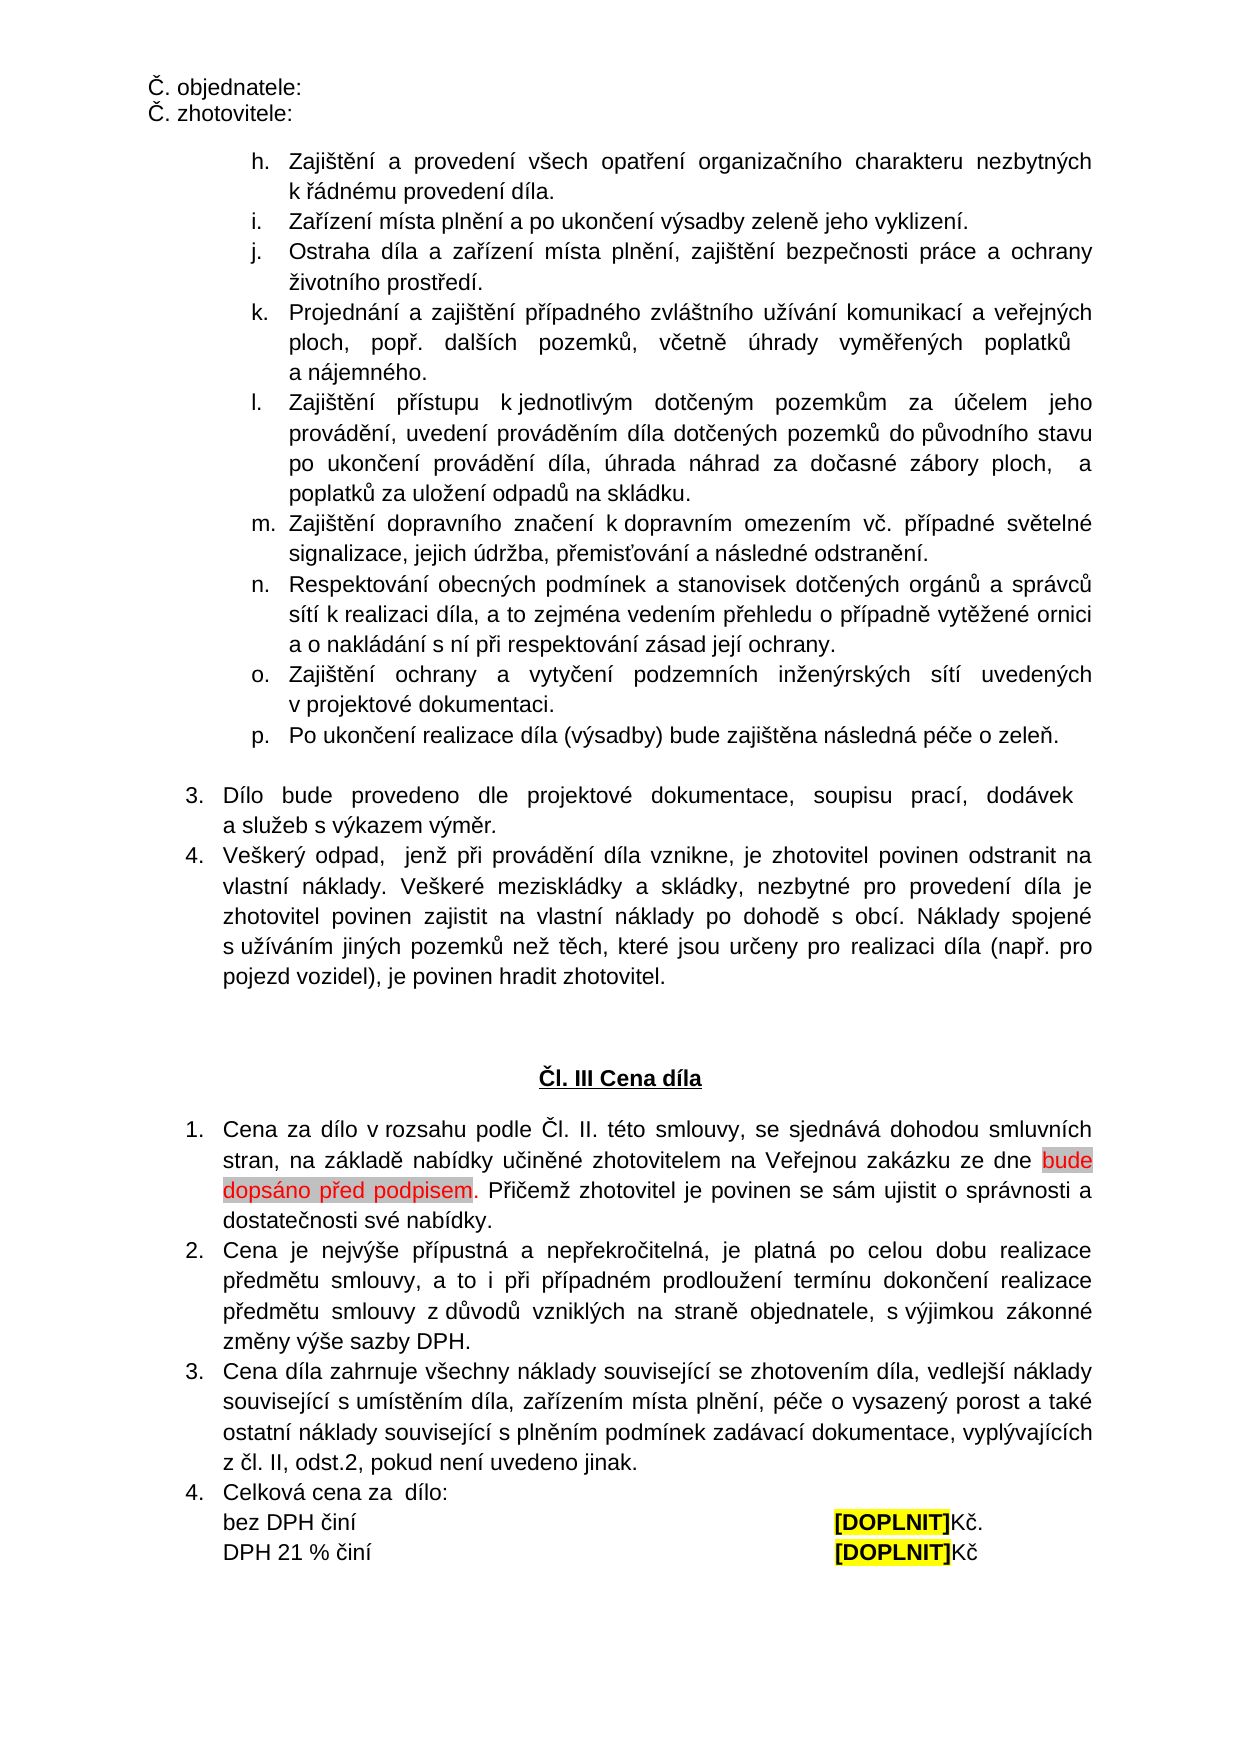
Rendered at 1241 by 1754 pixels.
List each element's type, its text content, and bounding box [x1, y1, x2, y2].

list Cena za dílo v rozsahu podle Čl. II. této smlouvy, se sjednává dohodou smluvních stran, na základě nabídky učiněné zhotovitelem na Veřejnou zakázku ze dne bude dopsáno před podpisem. Přičemž zhotovitel je povinen se sám ujistit o správnosti a dostatečnosti své nabídky. [185, 1116, 1093, 1233]
list Dílo bude provedeno dle projektové dokumentace, soupisu prací, dodávek a služeb s výkazem výměr. [185, 782, 1093, 838]
list Zajištění přístupu k jednotlivým dotčeným pozemkům za účelem jeho provádění, uvedení prováděním díla dotčených pozemků do původního stavu po ukončení provádění díla, úhrada náhrad za dočasné zábory ploch, a poplatků za uložení odpadů na skládku. [251, 389, 1093, 506]
text Čl. III Cena díla [148, 1065, 1093, 1092]
list DPH 21 % činí [DOPLNIT]Kč [223, 1539, 1093, 1596]
list Celková cena za dílo: [185, 1479, 1093, 1505]
list Ostraha díla a zařízení místa plnění, zajištění bezpečnosti práce a ochrany životního prostředí. [251, 238, 1093, 295]
list Cena díla zahrnuje všechny náklady související se zhotovením díla, vedlejší náklady související s umístěním díla, zařízením místa plnění, péče o vysazený porost a také ostatní náklady související s plněním podmínek zadávací dokumentace, vyplývajících z čl. II, odst.2, pokud není uvedeno jinak. [185, 1358, 1093, 1475]
list Veškerý odpad, jenž při provádění díla vznikne, je zhotovitel povinen odstranit na vlastní náklady. Veškeré meziskládky a skládky, nezbytné pro provedení díla je zhotovitel povinen zajistit na vlastní náklady po dohodě s obcí. Náklady spojené s užíváním jiných pozemků než těch, které jsou určeny pro realizaci díla (např. pro pojezd vozidel), je povinen hradit zhotovitel. [185, 842, 1093, 989]
list Cena je nejvýše přípustná a nepřekročitelná, je platná po celou dobu realizace předmětu smlouvy, a to i při případném prodloužení termínu dokončení realizace předmětu smlouvy z důvodů vzniklých na straně objednatele, s výjimkou zákonné změny výše sazby DPH. [185, 1237, 1093, 1354]
list bez DPH činí [DOPLNIT]Kč. [950, 1509, 1093, 1535]
list bez DPH činí [DOPLNIT]Kč. [223, 1509, 834, 1535]
list Zařízení místa plnění a po ukončení výsadby zeleně jeho vyklizení. [251, 208, 1093, 234]
list Respektování obecných podmínek a stanovisek dotčených orgánů a správců sítí k realizaci díla, a to zejména vedením přehledu o případně vytěžené ornici a o nakládání s ní při respektování zásad její ochrany. [251, 571, 1093, 657]
list Zajištění a provedení všech opatření organizačního charakteru nezbytných k řádnému provedení díla. [251, 148, 1093, 204]
list Zajištění dopravního značení k dopravním omezením vč. případné světelné signalizace, jejich údržba, přemisťování a následné odstranění. [251, 510, 1093, 567]
list Po ukončení realizace díla (výsadby) bude zajištěna následná péče o zeleň. [251, 722, 1093, 748]
list Zajištění ochrany a vytyčení podzemních inženýrských sítí uvedených v projektové dokumentaci. [251, 661, 1093, 718]
list Projednání a zajištění případného zvláštního užívání komunikací a veřejných ploch, popř. dalších pozemků, včetně úhrady vyměřených poplatků a nájemného. [251, 299, 1093, 385]
